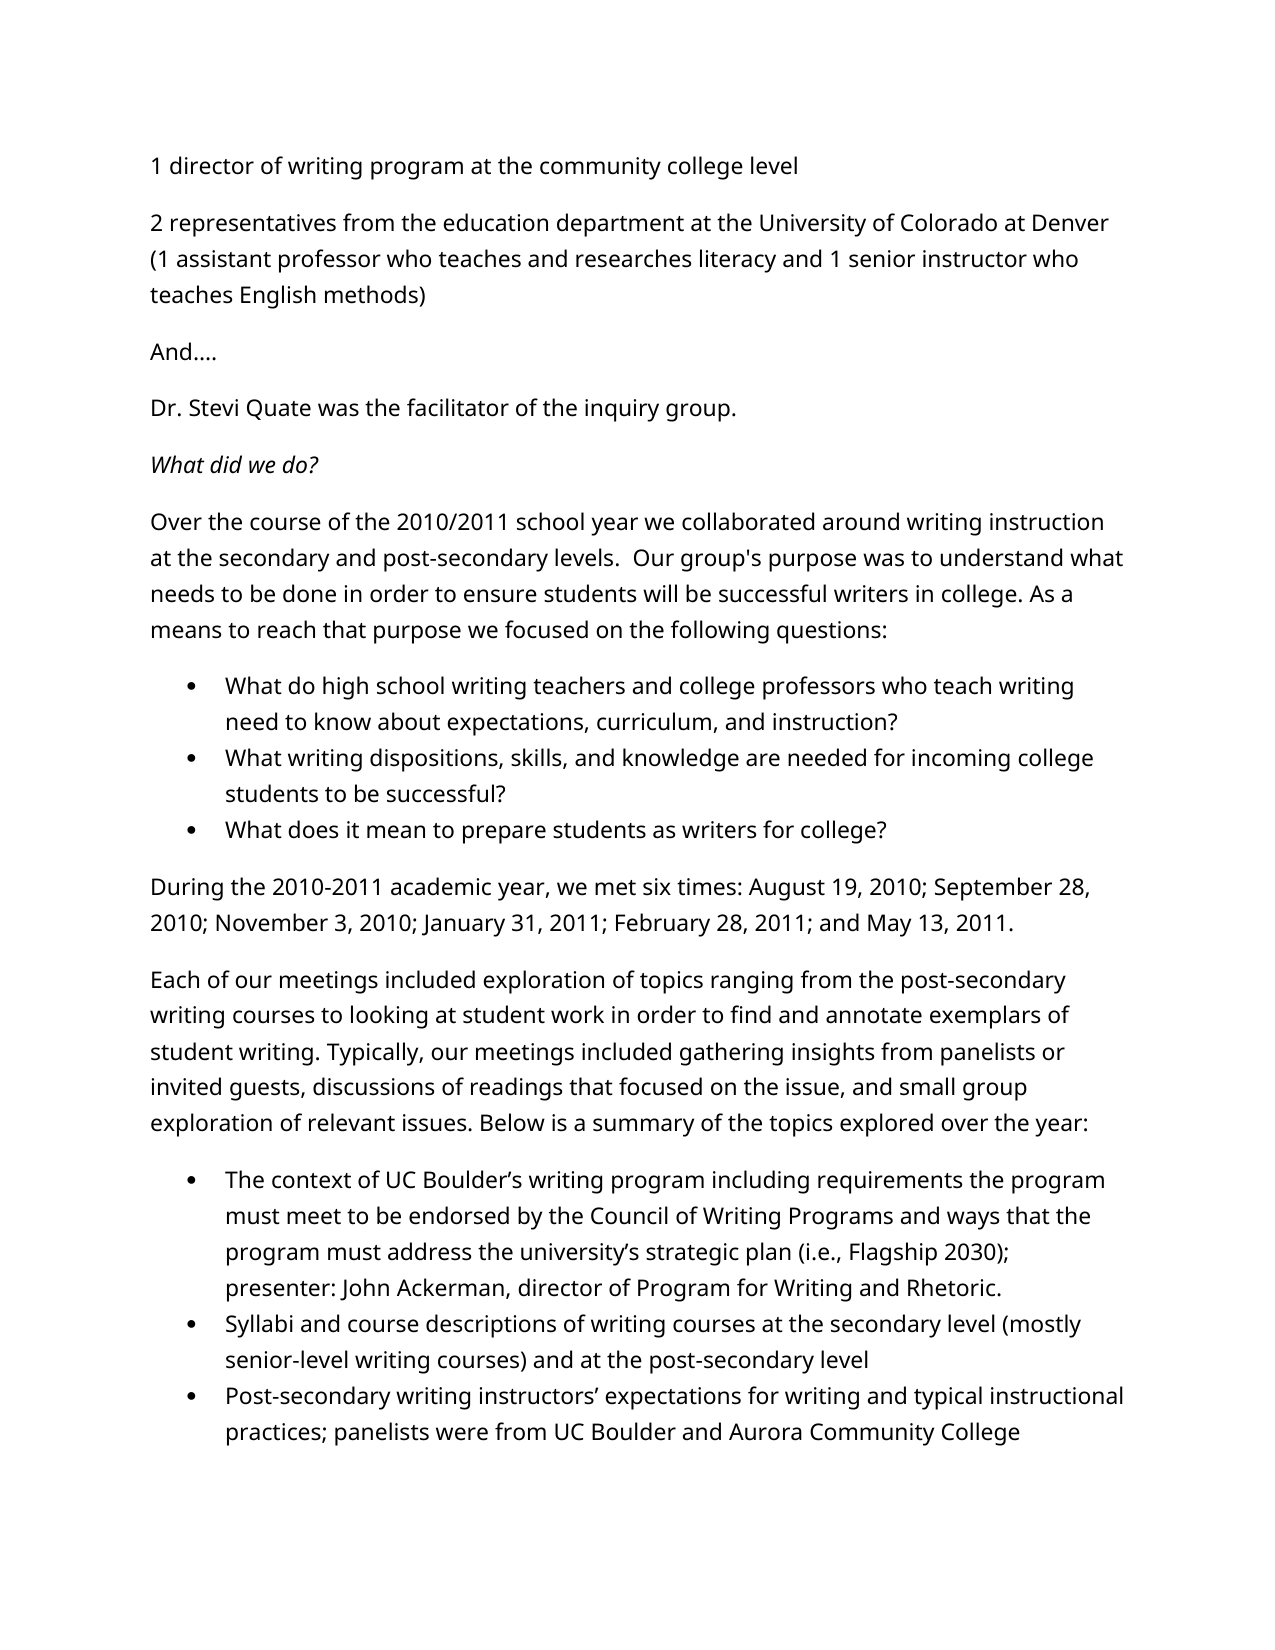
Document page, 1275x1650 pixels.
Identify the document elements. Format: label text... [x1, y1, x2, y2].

text What did we do? [150, 449, 1125, 480]
text During the 2010-2011 academic year, we met six times: August 19, 2010; September 28, 2010; November 3, 2010; January 31, 2011; February 28, 2011; and May 13, 2011. [150, 871, 1125, 938]
text And…. [150, 335, 1125, 367]
list What do high school writing teachers and college professors who teach writing need to know about expectations, curriculum, and instruction? [187, 670, 1125, 737]
list Post-secondary writing instructors’ expectations for writing and typical instructional practices; panelists were from UC Boulder and Aurora Community College [187, 1380, 1125, 1447]
text Over the course of the 2010/2011 school year we collaborated around writing instruction at the secondary and post-secondary levels. Our group's purpose was to understand what needs to be done in order to ensure students will be successful writers in college. As a means to reach that purpose we focused on the following questions: [150, 506, 1125, 645]
list The context of UC Boulder’s writing program including requirements the program must meet to be endorsed by the Council of Writing Programs and ways that the program must address the university’s strategic plan (i.e., Flagship 2030); presenter: John Ackerman, director of Program for Writing and Rhetoric. [187, 1164, 1125, 1303]
list What does it mean to prepare students as writers for college? [187, 814, 1125, 845]
text 2 representatives from the education department at the University of Colorado at Denver (1 assistant professor who teaches and researches literacy and 1 senior instructor who teaches English methods) [150, 207, 1125, 310]
text Each of our meetings included exploration of topics ranging from the post-secondary writing courses to looking at student work in order to find and annotate exemplars of student writing. Typically, our meetings included gathering insights from panelists or invited guests, discussions of readings that focused on the issue, and small group exploration of relevant issues. Below is a summary of the topics explored over the year: [150, 963, 1125, 1138]
list Syllabi and course descriptions of writing courses at the secondary level (mostly senior-level writing courses) and at the post-secondary level [187, 1308, 1125, 1375]
text Dr. Stevi Quate was the facilitator of the inquiry group. [150, 392, 1125, 423]
list What writing dispositions, skills, and knowledge are needed for incoming college students to be successful? [187, 742, 1125, 809]
text 1 director of writing program at the community college level [150, 150, 1125, 181]
